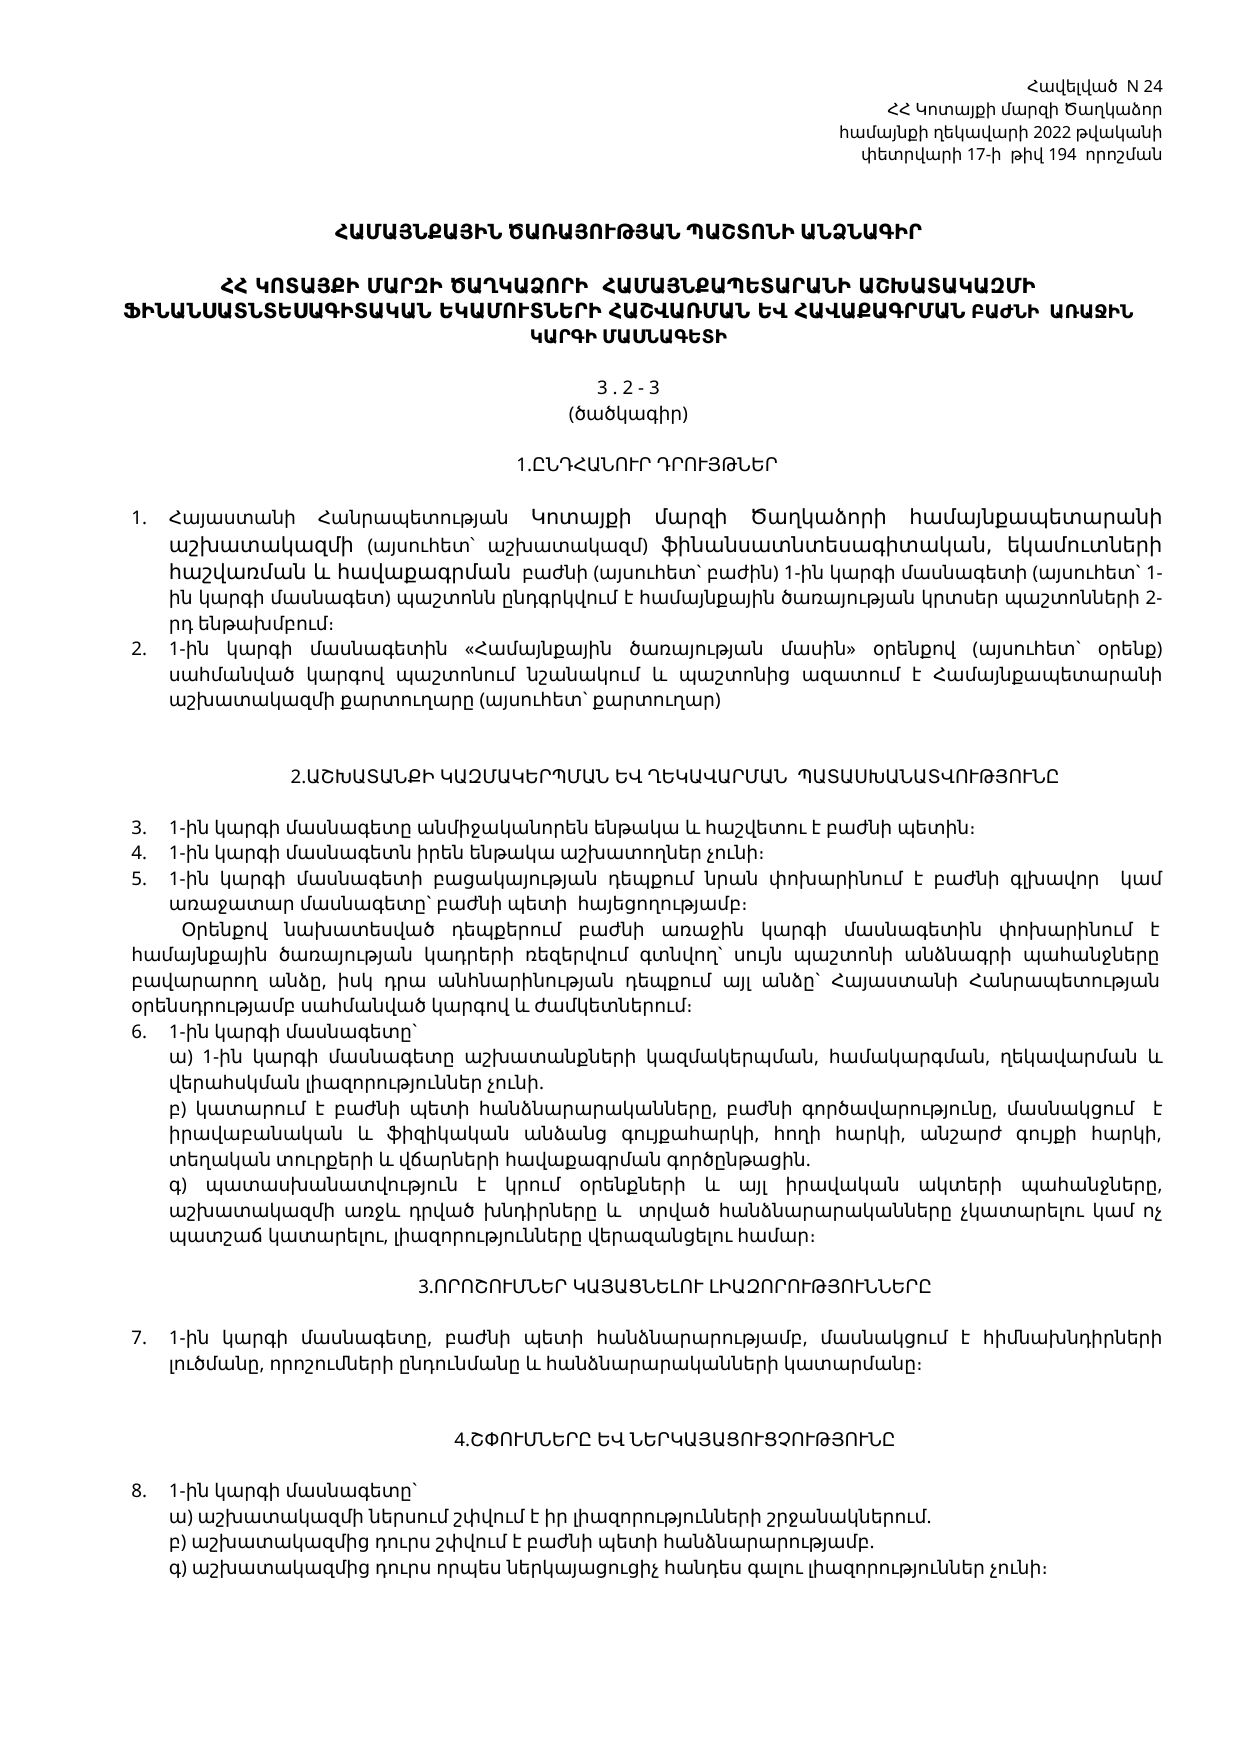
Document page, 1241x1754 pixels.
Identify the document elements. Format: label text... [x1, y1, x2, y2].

text բ) կատարում է բաժնի պետի հանձնարարականները, բաժնի գործավարությունը, մասնակցում է իրավաբանական և ֆիզիկական անձանց գույքահարկի, հողի հարկի, անշարժ գույքի հարկի, տեղական տուրքերի և վճարների հավաքագրման գործընթացին. [169, 1095, 1162, 1171]
list 1-ին կարգի մասնագետին «Համայնքային ծառայության մասին» օրենքով (այսուհետ` օրենք) սահմանված կարգով պաշտոնում նշանակում և պաշտոնից ազատում է Համայնքապետարանի աշխատակազմի քարտուղարը (այսուհետ` քարտուղար) [131, 636, 1162, 712]
text (ծածկագիր) [94, 400, 1162, 426]
text բ) աշխատակազմից դուրս շփվում է բաժնի պետի հանձնարարությամբ. [169, 1529, 1162, 1554]
text 2.ԱՇԽԱՏԱՆՔԻ ԿԱԶՄԱԿԵՐՊՄԱՆ ԵՎ ՂԵԿԱՎԱՐՄԱՆ ՊԱՏԱՍԽԱՆԱՏՎՈՒԹՅՈՒՆԸ [187, 763, 1162, 789]
text ՀԱՄԱՅՆՔԱՅԻՆ ԾԱՌԱՅՈՒԹՅԱՆ ՊԱՇՏՈՆԻ ԱՆՁՆԱԳԻՐ [94, 217, 1162, 245]
list Հայաստանի Հանրապետության Կոտայքի մարզի Ծաղկաձորի համայնքապետարանի աշխատակազմի (այսուհետ՝ աշխատակազմ) ֆինանսատնտեսագիտական, եկամուտների հաշվառման և հավաքագրման բաժնի (այսուհետ` բաժին) 1-ին կարգի մասնագետի (այսուհետ` 1-ին կարգի մասնագետ) պաշտոնն ընդգրկվում է համայնքային ծառայության կրտսեր պաշտոնների 2-րդ ենթախմբում։ [131, 502, 1162, 636]
text 3.ՈՐՈՇՈՒՄՆԵՐ ԿԱՅԱՑՆԵԼՈՒ ԼԻԱԶՈՐՈՒԹՅՈՒՆՆԵՐԸ [187, 1273, 1162, 1299]
title համայնքի ղեկավարի 2022 թվականի փետրվարի 17-ի թիվ 194 որոշման [776, 120, 1162, 166]
text գ) պատասխանատվություն է կրում օրենքների և այլ իրավական ակտերի պահանջները, աշխատակազմի առջև դրված խնդիրները և տրված հանձնարարականները չկատարելու կամ ոչ պատշաճ կատարելու, լիազորությունները վերազանցելու համար։ [169, 1171, 1162, 1248]
text 1.ԸՆԴՀԱՆՈՒՐ ԴՐՈՒՅԹՆԵՐ [131, 451, 1162, 477]
text ՀՀ ԿՈՏԱՅՔԻ ՄԱՐԶԻ ԾԱՂԿԱՁՈՐԻ ՀԱՄԱՅՆՔԱՊԵՏԱՐԱՆԻ ԱՇԽԱՏԱԿԱԶՄԻ ՖԻՆԱՆՍԱՏՆՏԵՍԱԳԻՏԱԿԱՆ ԵԿԱՄՈՒՏՆԵՐԻ ՀԱՇՎԱՌՄԱՆ ԵՎ ՀԱՎԱՔԱԳՐՄԱՆ ԲԱԺՆԻ ԱՌԱՋԻՆ ԿԱՐԳԻ ՄԱՍՆԱԳԵՏԻ [94, 274, 1162, 349]
text Օրենքով նախատեսված դեպքերում բաժնի առաջին կարգի մասնագետին փոխարինում է համայնքային ծառայության կադրերի ռեզերվում գտնվող` սույն պաշտոնի անձնագրի պահանջները բավարարող անձը, իսկ դրա անհնարինության դեպքում այլ անձը` Հայաստանի Հանրապետության օրենսդրությամբ սահմանված կարգով և ժամկետներում։ [131, 916, 1160, 1018]
text գ) աշխատակազմից դուրս որպես ներկայացուցիչ հանդես գալու լիազորություններ չունի։ [169, 1554, 1162, 1580]
text 3 . 2 - 3 [94, 374, 1162, 400]
list 1-ին կարգի մասնագետն իրեն ենթակա աշխատողներ չունի։ [131, 840, 1162, 865]
list 1-ին կարգի մասնագետի բացակայության դեպքում նրան փոխարինում է բաժնի գլխավոր կամ առաջատար մասնագետը` բաժնի պետի հայեցողությամբ։ [131, 865, 1162, 916]
text 4.ՇՓՈՒՄՆԵՐԸ ԵՎ ՆԵՐԿԱՅԱՑՈՒՑՉՈՒԹՅՈՒՆԸ [187, 1427, 1162, 1452]
list 1-ին կարգի մասնագետը անմիջականորեն ենթակա և հաշվետու է բաժնի պետին։ [131, 814, 1162, 840]
list 1-ին կարգի մասնագետը, բաժնի պետի հանձնարարությամբ, մասնակցում է հիմնախնդիրների լուծմանը, որոշումների ընդունմանը և հանձնարարականների կատարմանը։ [131, 1324, 1162, 1376]
list 1-ին կարգի մասնագետը` [131, 1478, 1162, 1503]
title ՀՀ Կոտայքի մարզի Ծաղկաձոր [776, 98, 1162, 120]
text ա) 1-ին կարգի մասնագետը աշխատանքների կազմակերպման, համակարգման, ղեկավարման և վերահսկման լիազորություններ չունի. [169, 1044, 1162, 1095]
text Հավելված N 24 [94, 75, 1162, 98]
text ա) աշխատակազմի ներսում շփվում է իր լիազորությունների շրջանակներում. [169, 1503, 1162, 1529]
list 1-ին կարգի մասնագետը` [131, 1018, 1162, 1044]
